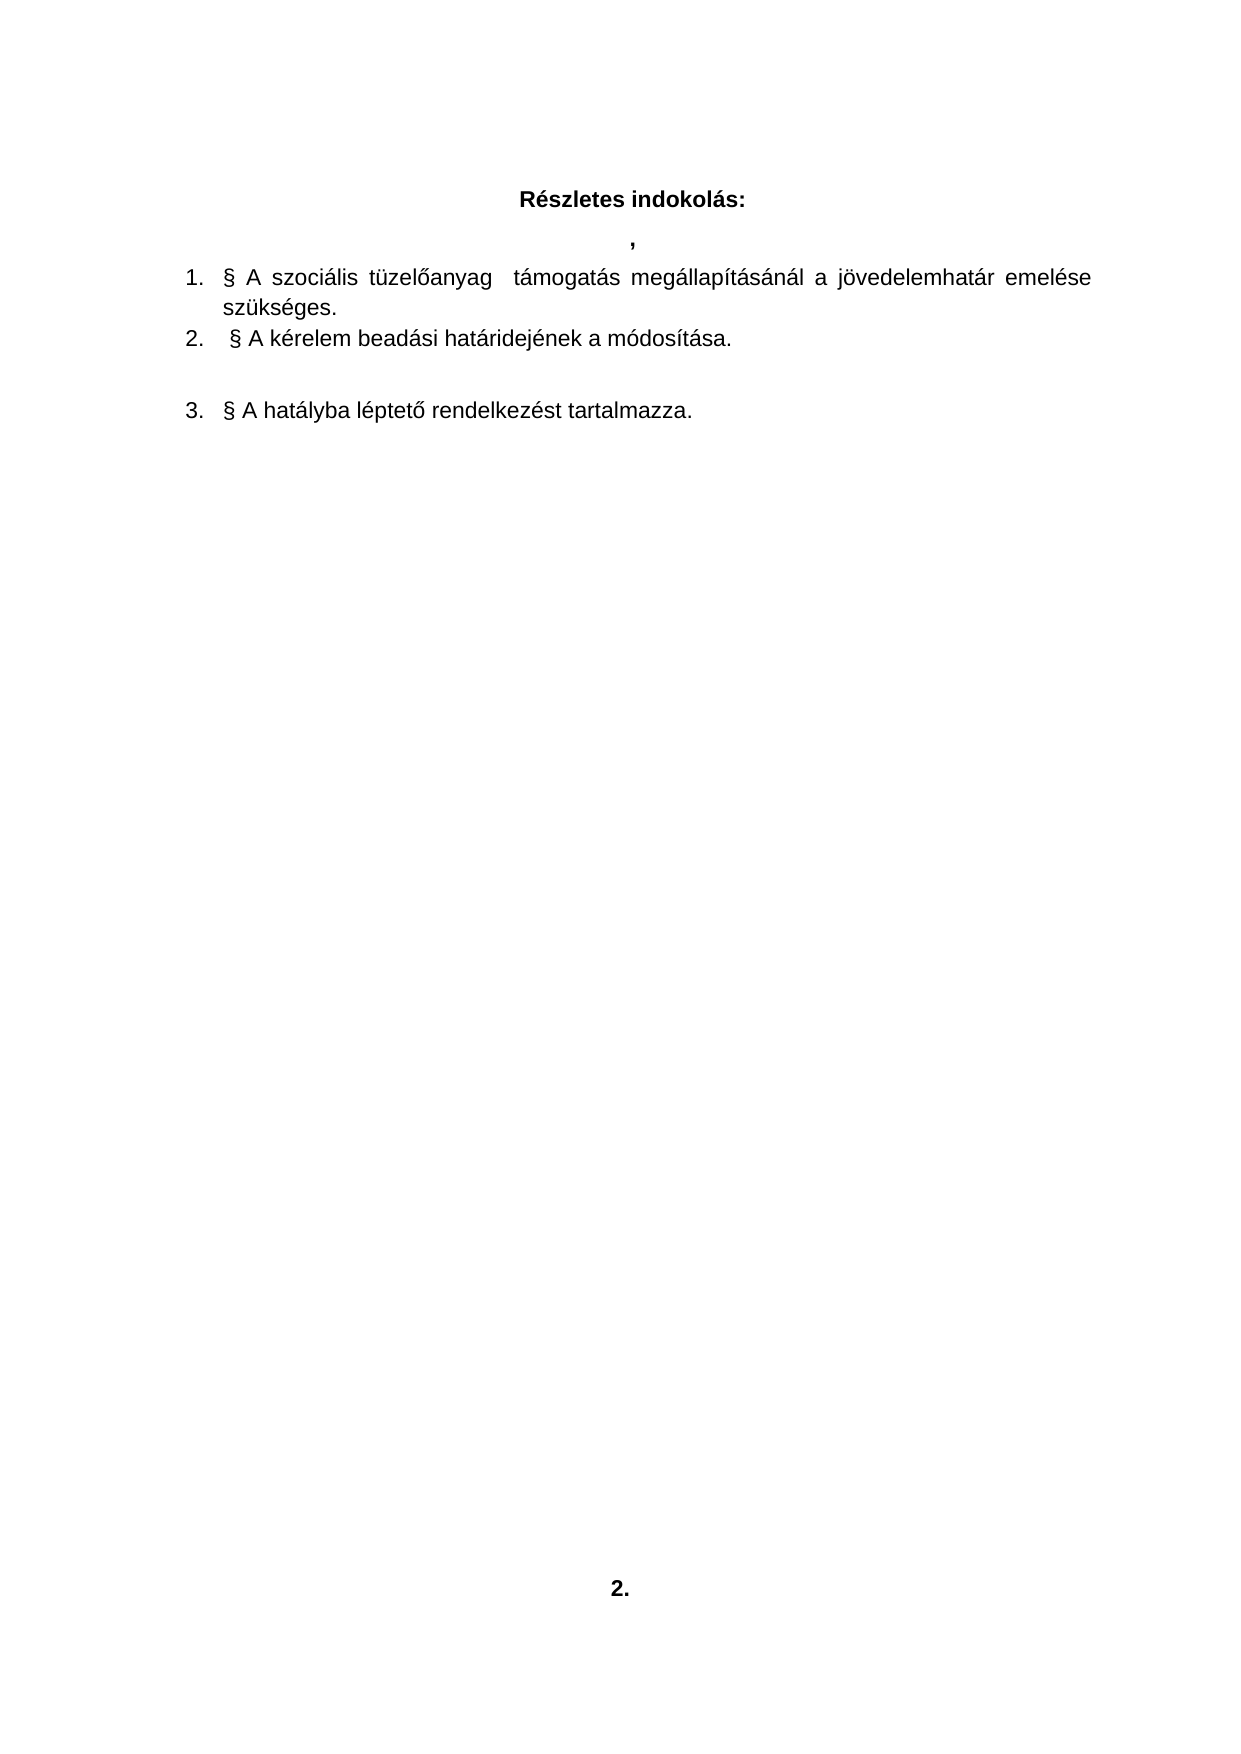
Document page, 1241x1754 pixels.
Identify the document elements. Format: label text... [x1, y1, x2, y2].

text , [148, 225, 1093, 252]
list § A kérelem beadási határidejének a módosítása. [185, 324, 1093, 351]
list § A hatályba léptető rendelkezést tartalmazza. [185, 397, 1093, 424]
text Részletes indokolás: [148, 186, 1093, 213]
list § A szociális tüzelőanyag támogatás megállapításánál a jövedelemhatár emelése szükséges. [185, 264, 1093, 321]
text 2. [148, 1574, 1093, 1601]
